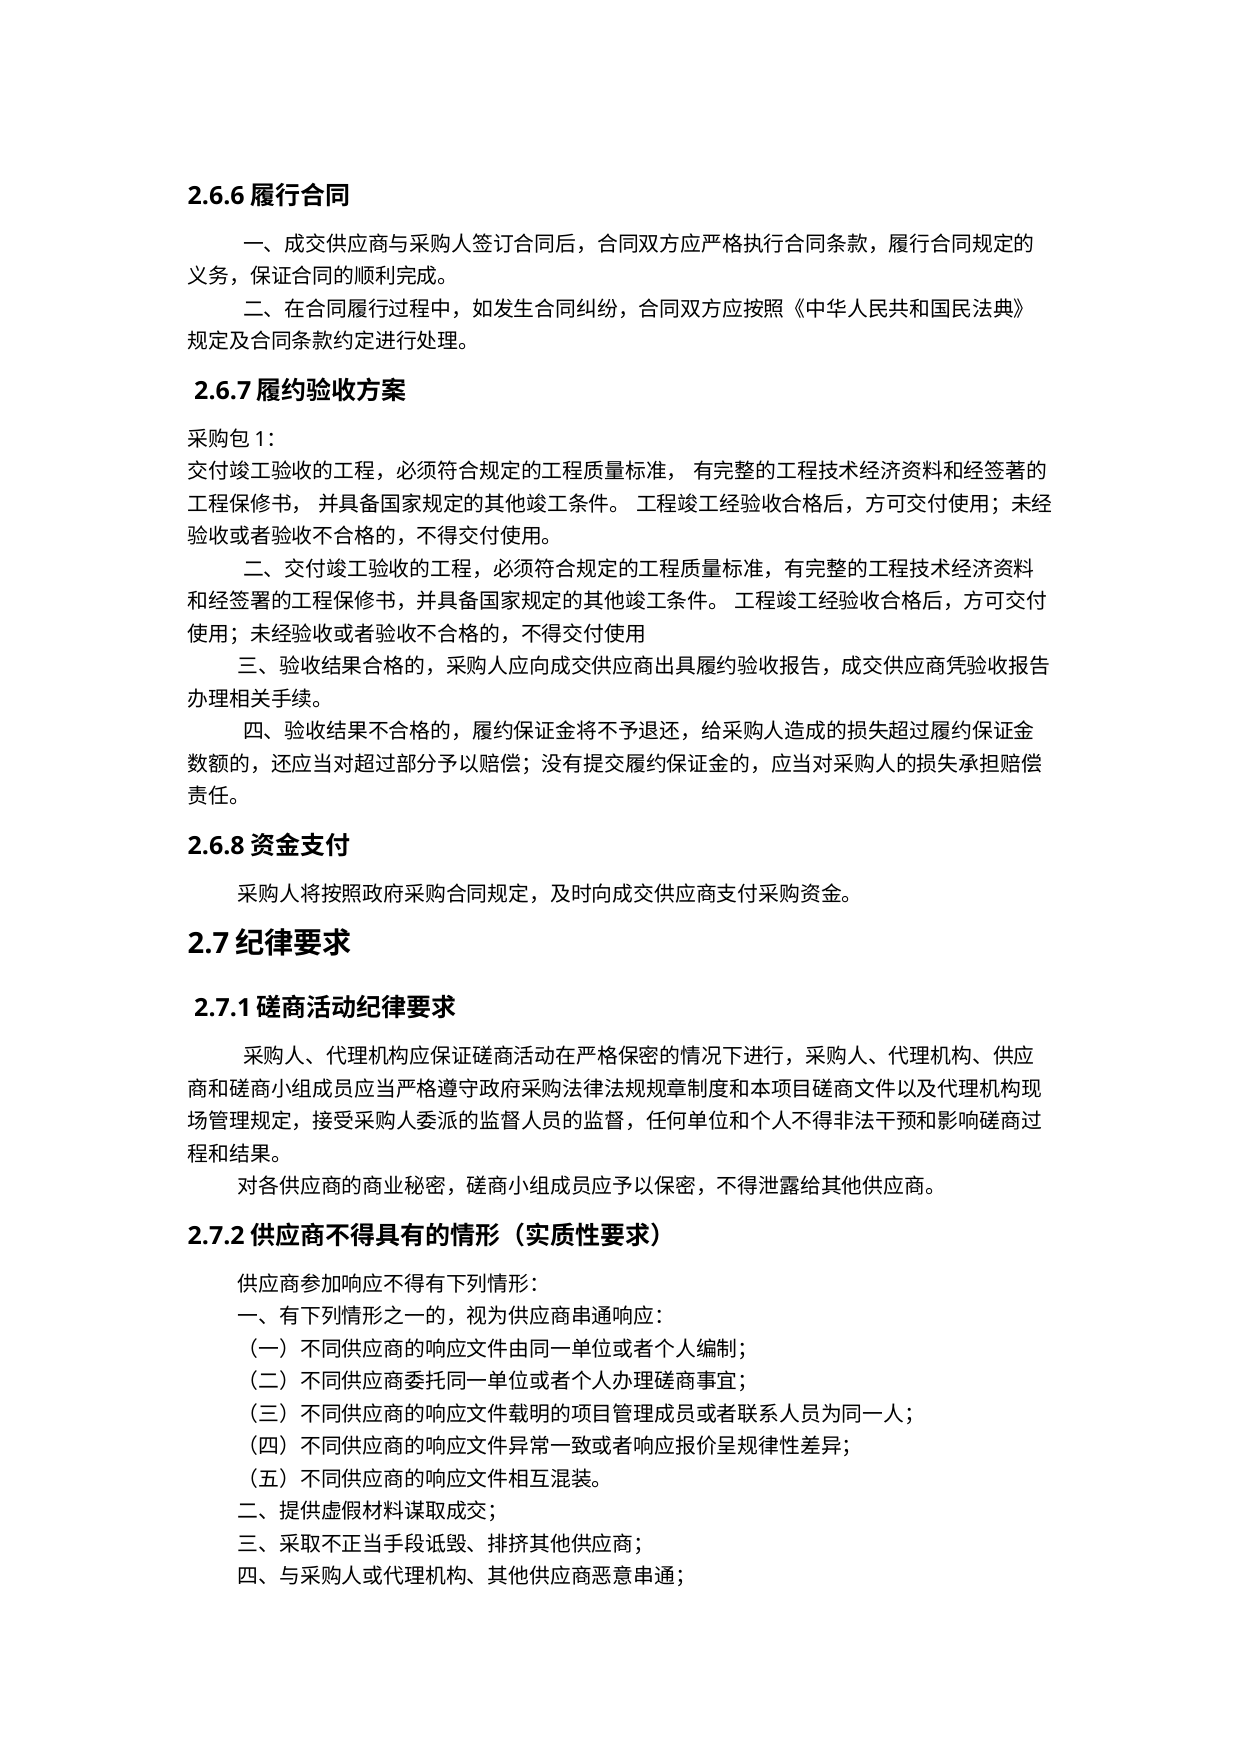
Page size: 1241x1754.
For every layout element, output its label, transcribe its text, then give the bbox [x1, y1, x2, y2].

text 对各供应商的商业秘密，磋商小组成员应予以保密，不得泄露给其他供应商。 [187, 1169, 1053, 1202]
text （四）不同供应商的响应文件异常一致或者响应报价呈规律性差异； [187, 1429, 1053, 1462]
text 采购人、代理机构应保证磋商活动在严格保密的情况下进行，采购人、代理机构、供应商和磋商小组成员应当严格遵守政府采购法律法规规章制度和本项目磋商文件以及代理机构现场管理规定，接受采购人委派的监督人员的监督，任何单位和个人不得非法干预和影响磋商过程和结果。 [187, 1039, 1053, 1169]
text 四、验收结果不合格的，履约保证金将不予退还，给采购人造成的损失超过履约保证金数额的，还应当对超过部分予以赔偿；没有提交履约保证金的，应当对采购人的损失承担赔偿责任。 [187, 714, 1053, 812]
text 2.7纪律要求 [187, 909, 1053, 974]
text 供应商参加响应不得有下列情形： [187, 1267, 1053, 1299]
text 一、成交供应商与采购人签订合同后，合同双方应严格执行合同条款，履行合同规定的义务，保证合同的顺利完成。 [187, 227, 1053, 292]
text 2.7.2供应商不得具有的情形（实质性要求） [187, 1202, 1053, 1267]
text 2.6.7履约验收方案 [187, 357, 1053, 422]
text 二、交付竣工验收的工程，必须符合规定的工程质量标准，有完整的工程技术经济资料和经签署的工程保修书，并具备国家规定的其他竣工条件。 工程竣工经验收合格后，方可交付使用；未经验收或者验收不合格的，不得交付使用 [187, 552, 1053, 649]
text 三、验收结果合格的，采购人应向成交供应商出具履约验收报告，成交供应商凭验收报告办理相关手续。 [187, 649, 1053, 714]
text 二、提供虚假材料谋取成交； [187, 1494, 1053, 1527]
text 采购包1： [187, 422, 1053, 454]
text 二、在合同履行过程中，如发生合同纠纷，合同双方应按照《中华人民共和国民法典》规定及合同条款约定进行处理。 [187, 292, 1053, 357]
text （二）不同供应商委托同一单位或者个人办理磋商事宜； [187, 1364, 1053, 1397]
text 一、有下列情形之一的，视为供应商串通响应： [187, 1299, 1053, 1332]
text 四、与采购人或代理机构、其他供应商恶意串通； [187, 1559, 1053, 1592]
text 2.6.8资金支付 [187, 812, 1053, 877]
text （三）不同供应商的响应文件载明的项目管理成员或者联系人员为同一人； [187, 1397, 1053, 1429]
text （五）不同供应商的响应文件相互混装。 [187, 1462, 1053, 1494]
text 2.7.1磋商活动纪律要求 [187, 974, 1053, 1039]
text 2.6.6履行合同 [187, 162, 1053, 227]
text 采购人将按照政府采购合同规定，及时向成交供应商支付采购资金。 [187, 877, 1053, 909]
text 交付竣工验收的工程，必须符合规定的工程质量标准， 有完整的工程技术经济资料和经签著的工程保修书， 并具备国家规定的其他竣工条件。 工程竣工经验收合格后，方可交付使用；未经验收或者验收不合格的，不得交付使用。 [187, 454, 1053, 552]
text （一）不同供应商的响应文件由同一单位或者个人编制； [187, 1332, 1053, 1364]
text 三、采取不正当手段诋毁、排挤其他供应商； [187, 1527, 1053, 1559]
